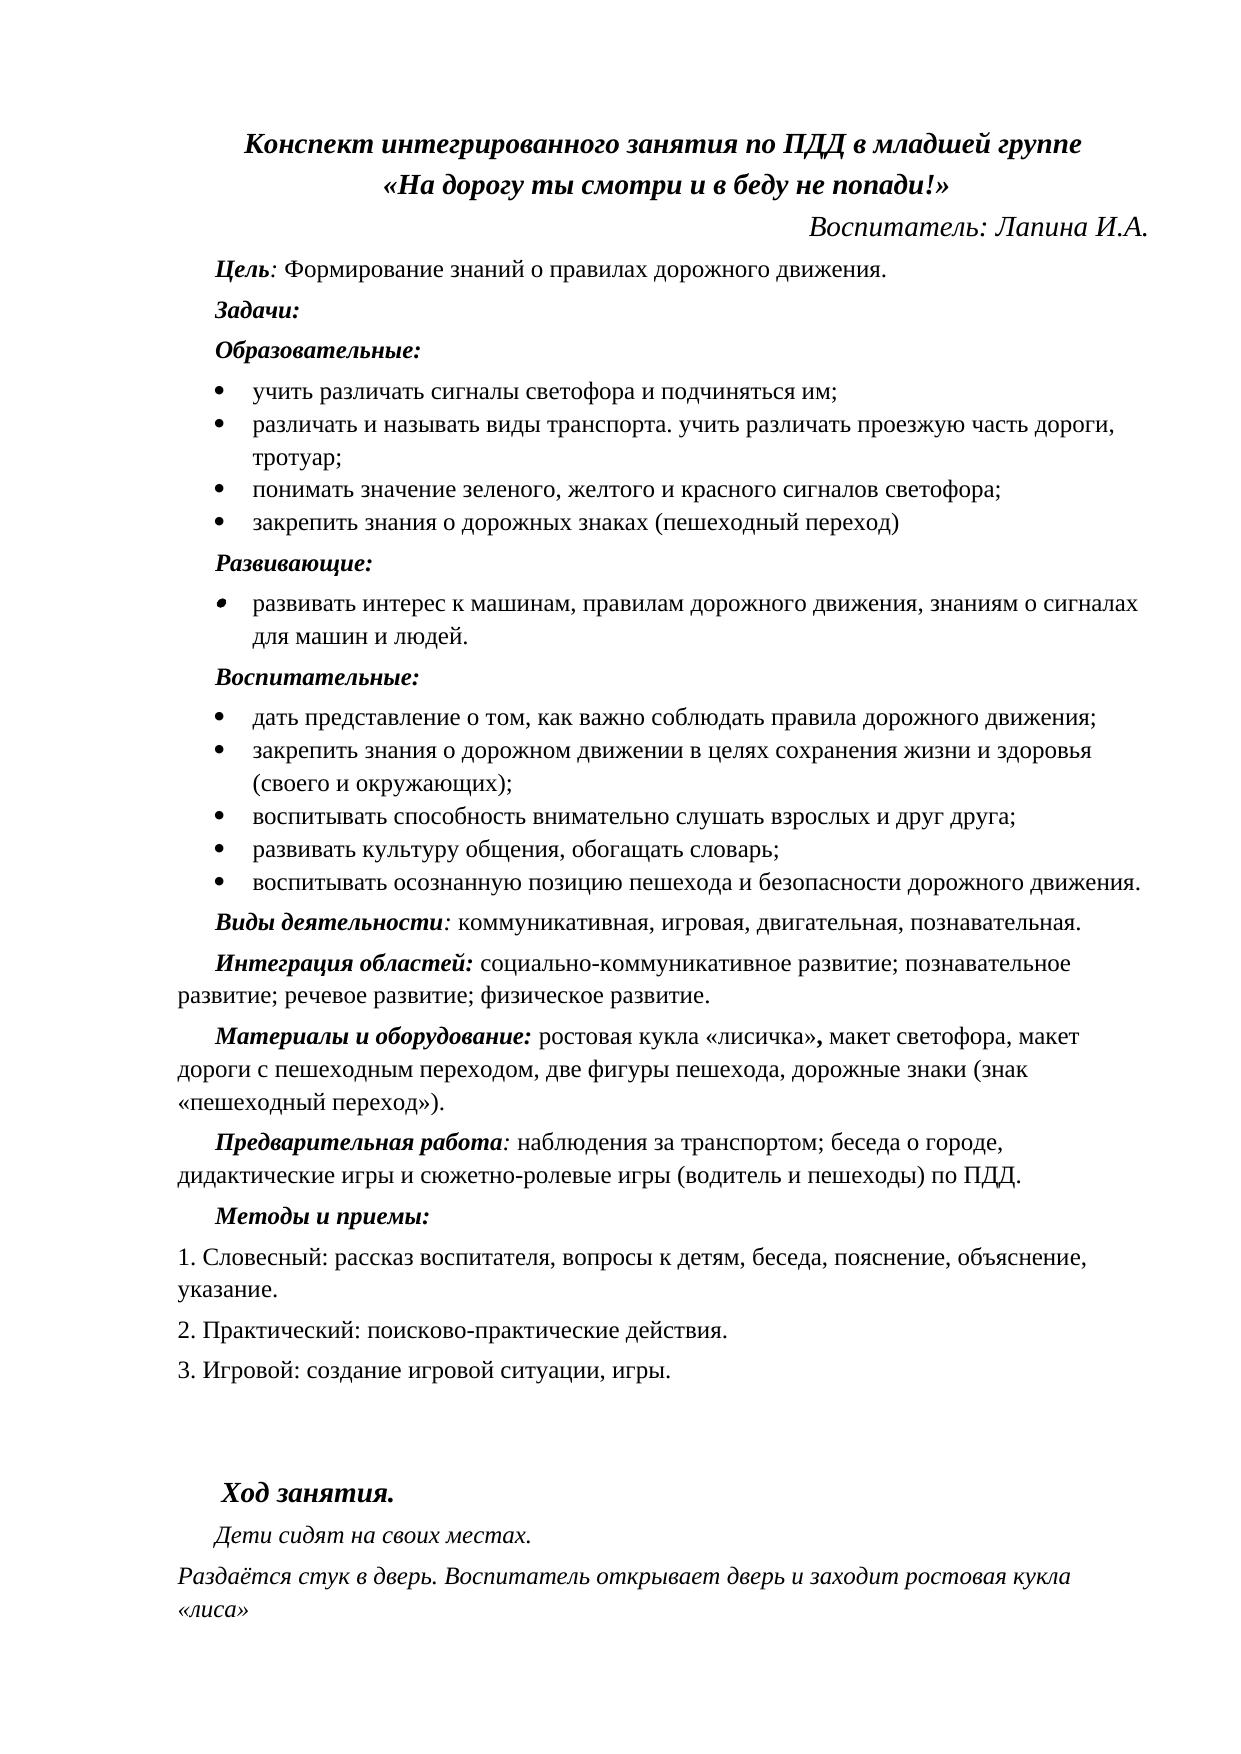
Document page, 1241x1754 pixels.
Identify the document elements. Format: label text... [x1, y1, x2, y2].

list дать представление о том, как важно соблюдать правила дорожного движения; [215, 698, 1152, 731]
text Виды деятельности: коммуникативная, игровая, двигательная, познавательная. [177, 903, 1152, 936]
text «На дорогу ты смотри и в беду не попади!» [177, 167, 1152, 201]
text 1. Словесный: рассказ воспитателя, вопросы к детям, беседа, пояснение, объяснение, указание. [177, 1237, 1152, 1303]
text Интеграция областей: социально-коммуникативное развитие; познавательное развитие; речевое развитие; физическое развитие. [177, 944, 1152, 1009]
text Цель: Формирование знаний о правилах дорожного движения. [177, 250, 1152, 283]
text Воспитательные: [177, 658, 1152, 691]
list развивать культуру общения, обогащать словарь; [215, 830, 1152, 862]
list различать и называть виды транспорта. учить различать проезжую часть дороги, тротуар; [215, 405, 1152, 470]
text Воспитатель: Лапина И.А. [177, 209, 1152, 242]
list воспитывать осознанную позицию пешехода и безопасности дорожного движения. [215, 862, 1152, 895]
text Дети сидят на своих местах. [177, 1516, 1152, 1549]
list воспитывать способность внимательно слушать взрослых и друг друга; [215, 797, 1152, 830]
text 2. Практический: поисково-практические действия. [177, 1311, 1152, 1344]
text Материалы и оборудование: ростовая кукла «лисичка», макет светофора, макет дороги с пешеходным переходом, две фигуры пешехода, дорожные знаки (знак «пешеходный переход»). [177, 1017, 1152, 1116]
text Конспект интегрированного занятия по ПДД в младшей группе [177, 126, 1152, 159]
list развивать интерес к машинам, правилам дорожного движения, знаниям о сигналах для машин и людей. [215, 584, 1152, 650]
text Образовательные: [177, 331, 1152, 364]
text Ход занятия. [177, 1475, 1152, 1508]
text 3. Игровой: создание игровой ситуации, игры. [177, 1352, 1152, 1384]
text Методы и приемы: [177, 1197, 1152, 1230]
list понимать значение зеленого, желтого и красного сигналов светофора; [215, 470, 1152, 503]
text Предварительная работа: наблюдения за транспортом; беседа о городе, дидактические игры и сюжетно-ролевые игры (водитель и пешеходы) по ПДД. [177, 1123, 1152, 1189]
text Развивающие: [177, 544, 1152, 577]
text Раздаётся стук в дверь. Воспитатель открывает дверь и заходит ростовая кукла «лиса» [177, 1557, 1152, 1622]
list закрепить знания о дорожных знаках (пешеходный переход) [215, 503, 1152, 536]
text Задачи: [177, 291, 1152, 323]
list закрепить знания о дорожном движении в целях сохранения жизни и здоровья (своего и окружающих); [215, 731, 1152, 797]
list учить различать сигналы светофора и подчиняться им; [215, 372, 1152, 405]
